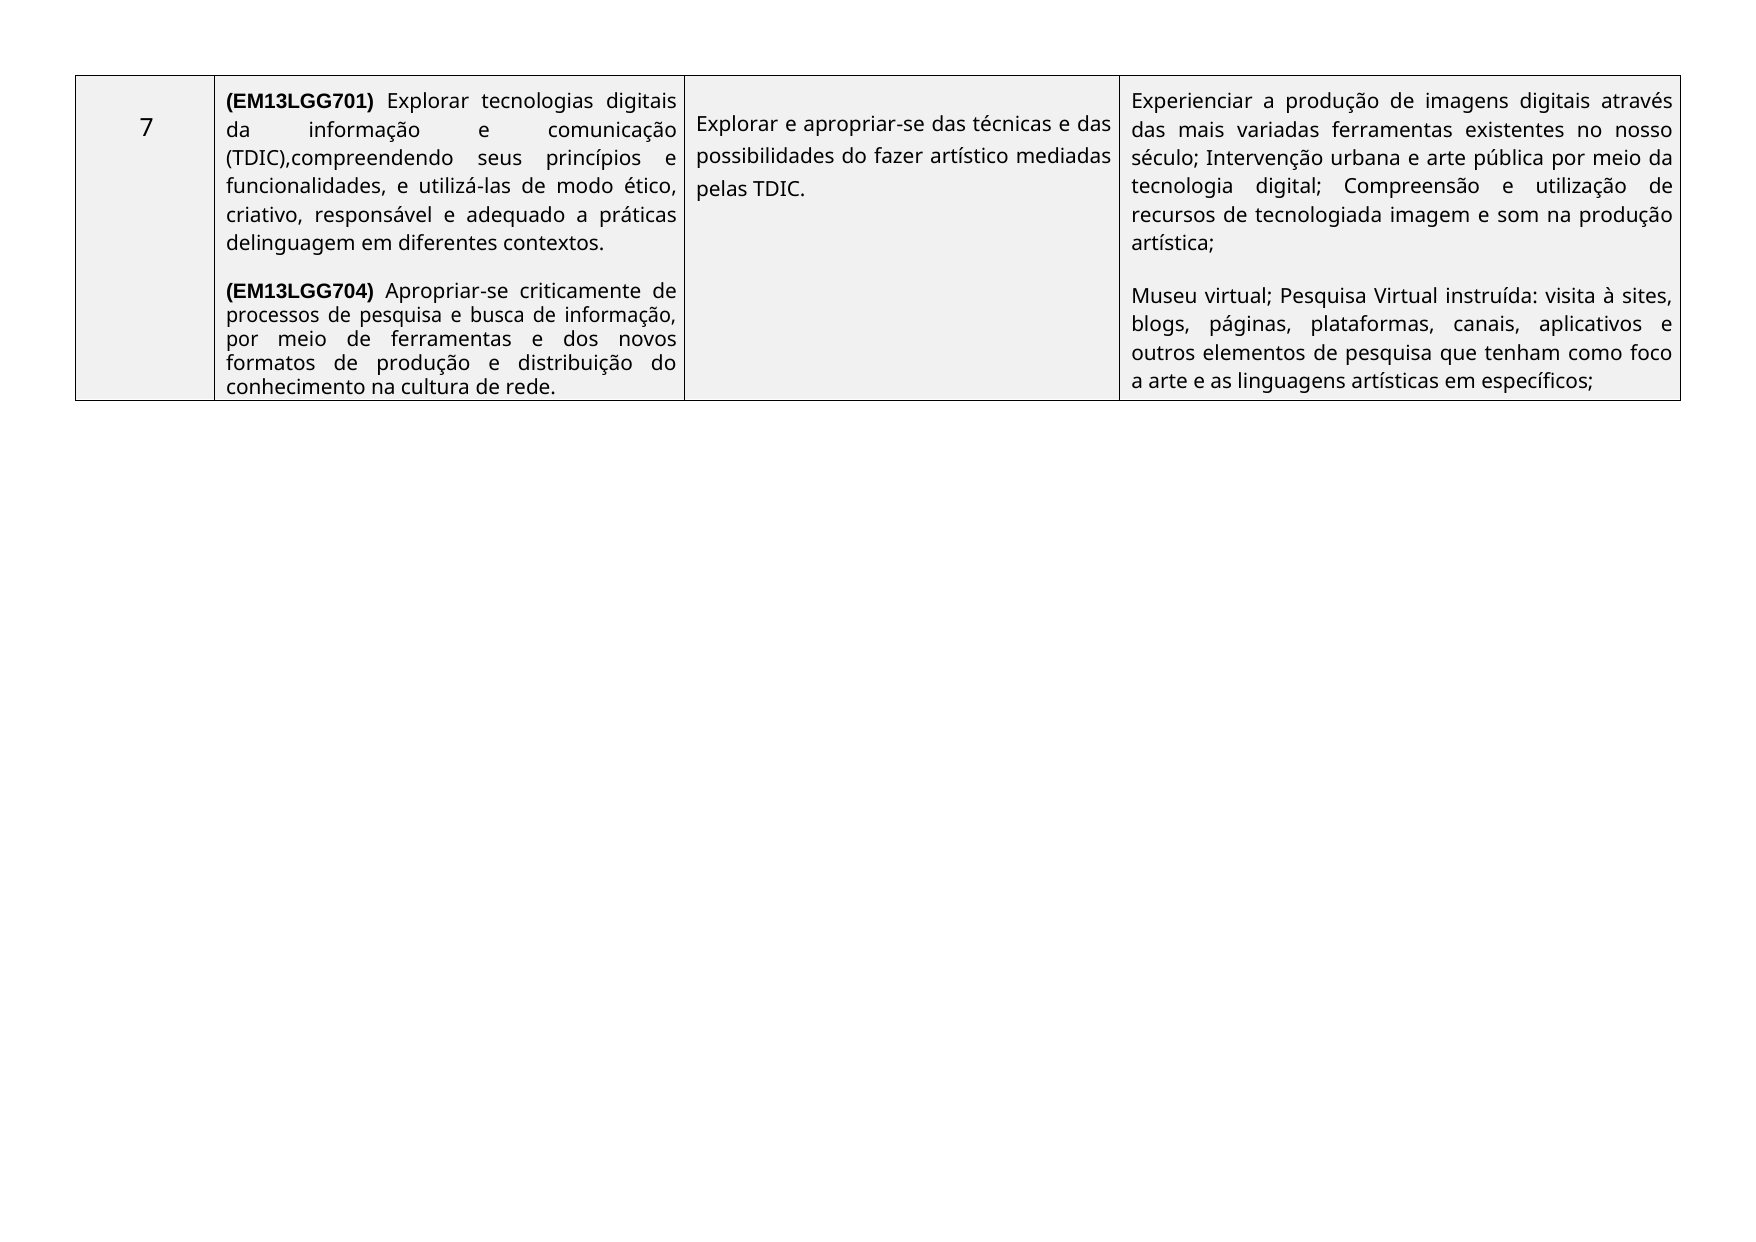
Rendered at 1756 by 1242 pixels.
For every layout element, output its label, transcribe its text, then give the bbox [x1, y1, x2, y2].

table_header Explorar e apropriar‐se das técnicas e das possibilidades do fazer artístico mediadas pelas TDIC. [685, 76, 1119, 399]
table_header (EM13LGG701) Explorar tecnologias digitais da informação e comunicação (TDIC),compreendendo seus princípios e funcionalidades, e utilizá‐las de modo ético, criativo, responsável e adequado a práticas delinguagem em diferentes contextos. (EM13LGG704) Apropriar‐se criticamente de processos de pesquisa e busca de informação, por meio de ferramentas e dos novos formatos de produção e distribuição do conhecimento na cultura de rede. [215, 76, 684, 399]
table_header 7 [76, 76, 214, 399]
table_header Experienciar a produção de imagens digitais através das mais variadas ferramentas existentes no nosso século; Intervenção urbana e arte pública por meio da tecnologia digital; Compreensão e utilização de recursos de tecnologiada imagem e som na produção artística; Museu virtual; Pesquisa Virtual instruída: visita à sites, blogs, páginas, plataformas, canais, aplicativos e outros elementos de pesquisa que tenham como foco a arte e as linguagens artísticas em específicos; [1120, 76, 1680, 399]
